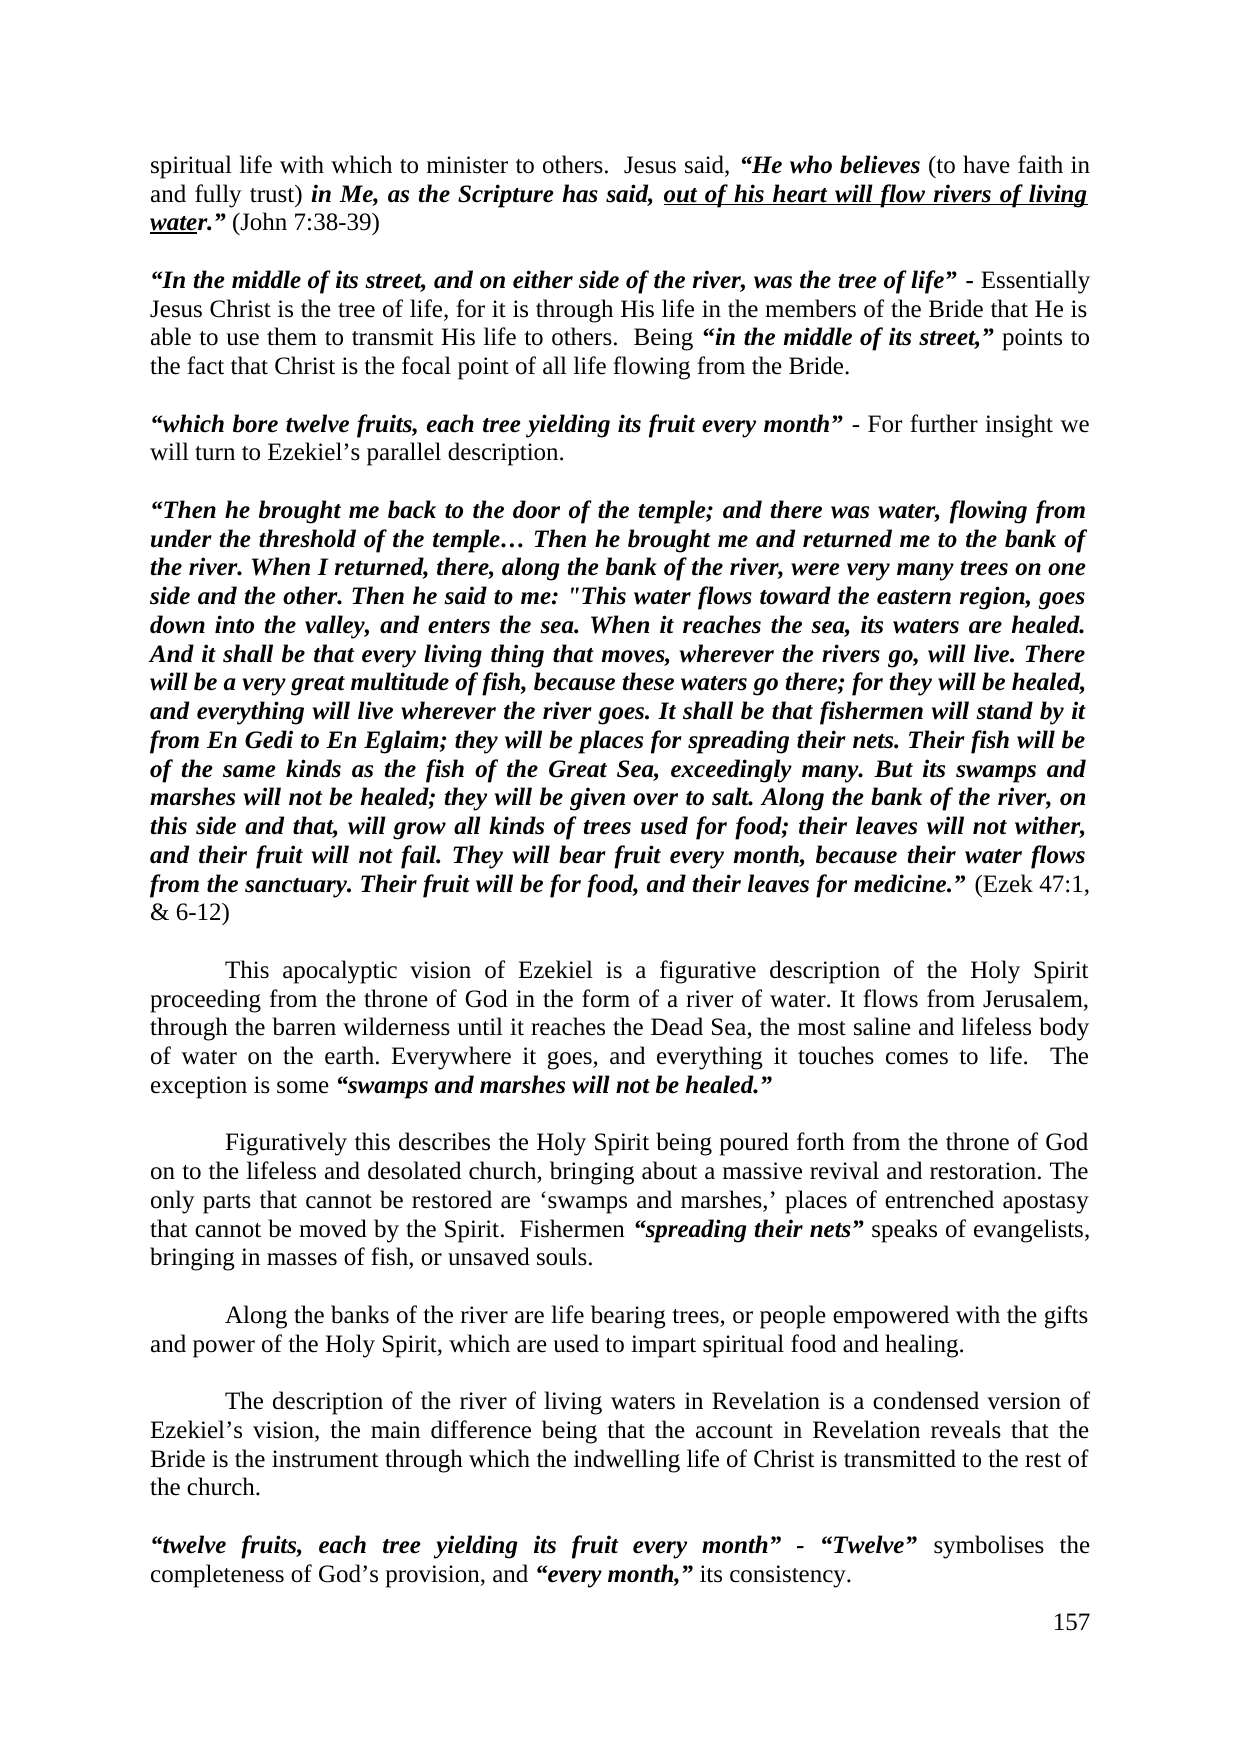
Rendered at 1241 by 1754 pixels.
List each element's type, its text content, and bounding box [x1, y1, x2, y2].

text Along the banks of the river are life bearing trees, or people empowered with the gifts and power of the Holy Spirit, which are used to impart spiritual food and healing. [150, 1300, 1090, 1357]
text Figuratively this describes the Holy Spirit being poured forth from the throne of God on to the lifeless and desolated church, bringing about a massive revival and restoration. The only parts that cannot be restored are ‘swamps and marshes,’ places of entrenched apostasy that cannot be moved by the Spirit. Fishermen “spreading their nets” speaks of evangelists, bringing in masses of fish, or unsaved souls. [150, 1127, 1090, 1271]
text “Then he brought me back to the door of the temple; and there was water, flowing from under the threshold of the temple… Then he brought me and returned me to the bank of the river. When I returned, there, along the bank of the river, were very many trees on one side and the other. Then he said to me: "This water flows toward the eastern region, goes down into the valley, and enters the sea. When it reaches the sea, its waters are healed. And it shall be that every living thing that moves, wherever the rivers go, will live. There will be a very great multitude of fish, because these waters go there; for they will be healed, and everything will live wherever the river goes. It shall be that fishermen will stand by it from En Gedi to En Eglaim; they will be places for spreading their nets. Their fish will be of the same kinds as the fish of the Great Sea, exceedingly many. But its swamps and marshes will not be healed; they will be given over to salt. Along the bank of the river, on this side and that, will grow all kinds of trees used for food; their leaves will not wither, and their fruit will not fail. They will bear fruit every month, because their water flows from the sanctuary. Their fruit will be for food, and their leaves for medicine.” (Ezek 47:1, & 6-12) [150, 495, 1090, 926]
text “which bore twelve fruits, each tree yielding its fruit every month” - For further insight we will turn to Ezekiel’s parallel description. [150, 409, 1090, 466]
text This apocalyptic vision of Ezekiel is a figurative description of the Holy Spirit proceeding from the throne of God in the form of a river of water. It flows from Jerusalem, through the barren wilderness until it reaches the Dead Sea, the most saline and lifeless body of water on the earth. Everywhere it goes, and everything it touches comes to life. The exception is some “swamps and marshes will not be healed.” [150, 955, 1090, 1099]
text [150, 150, 1090, 236]
text “twelve fruits, each tree yielding its fruit every month” - “Twelve” symbolises the completeness of God’s provision, and “every month,” its consistency. [150, 1530, 1090, 1587]
text “In the middle of its street, and on either side of the river, was the tree of life” - Essentially Jesus Christ is the tree of life, for it is through His life in the members of the Bride that He is able to use them to transmit His life to others. Being “in the middle of its street,” points to the fact that Christ is the focal point of all life flowing from the Bride. [150, 265, 1090, 380]
text The description of the river of living waters in Revelation is a condensed version of Ezekiel’s vision, the main difference being that the account in Revelation reveals that the Bride is the instrument through which the indwelling life of Christ is transmitted to the rest of the church. [150, 1386, 1090, 1501]
